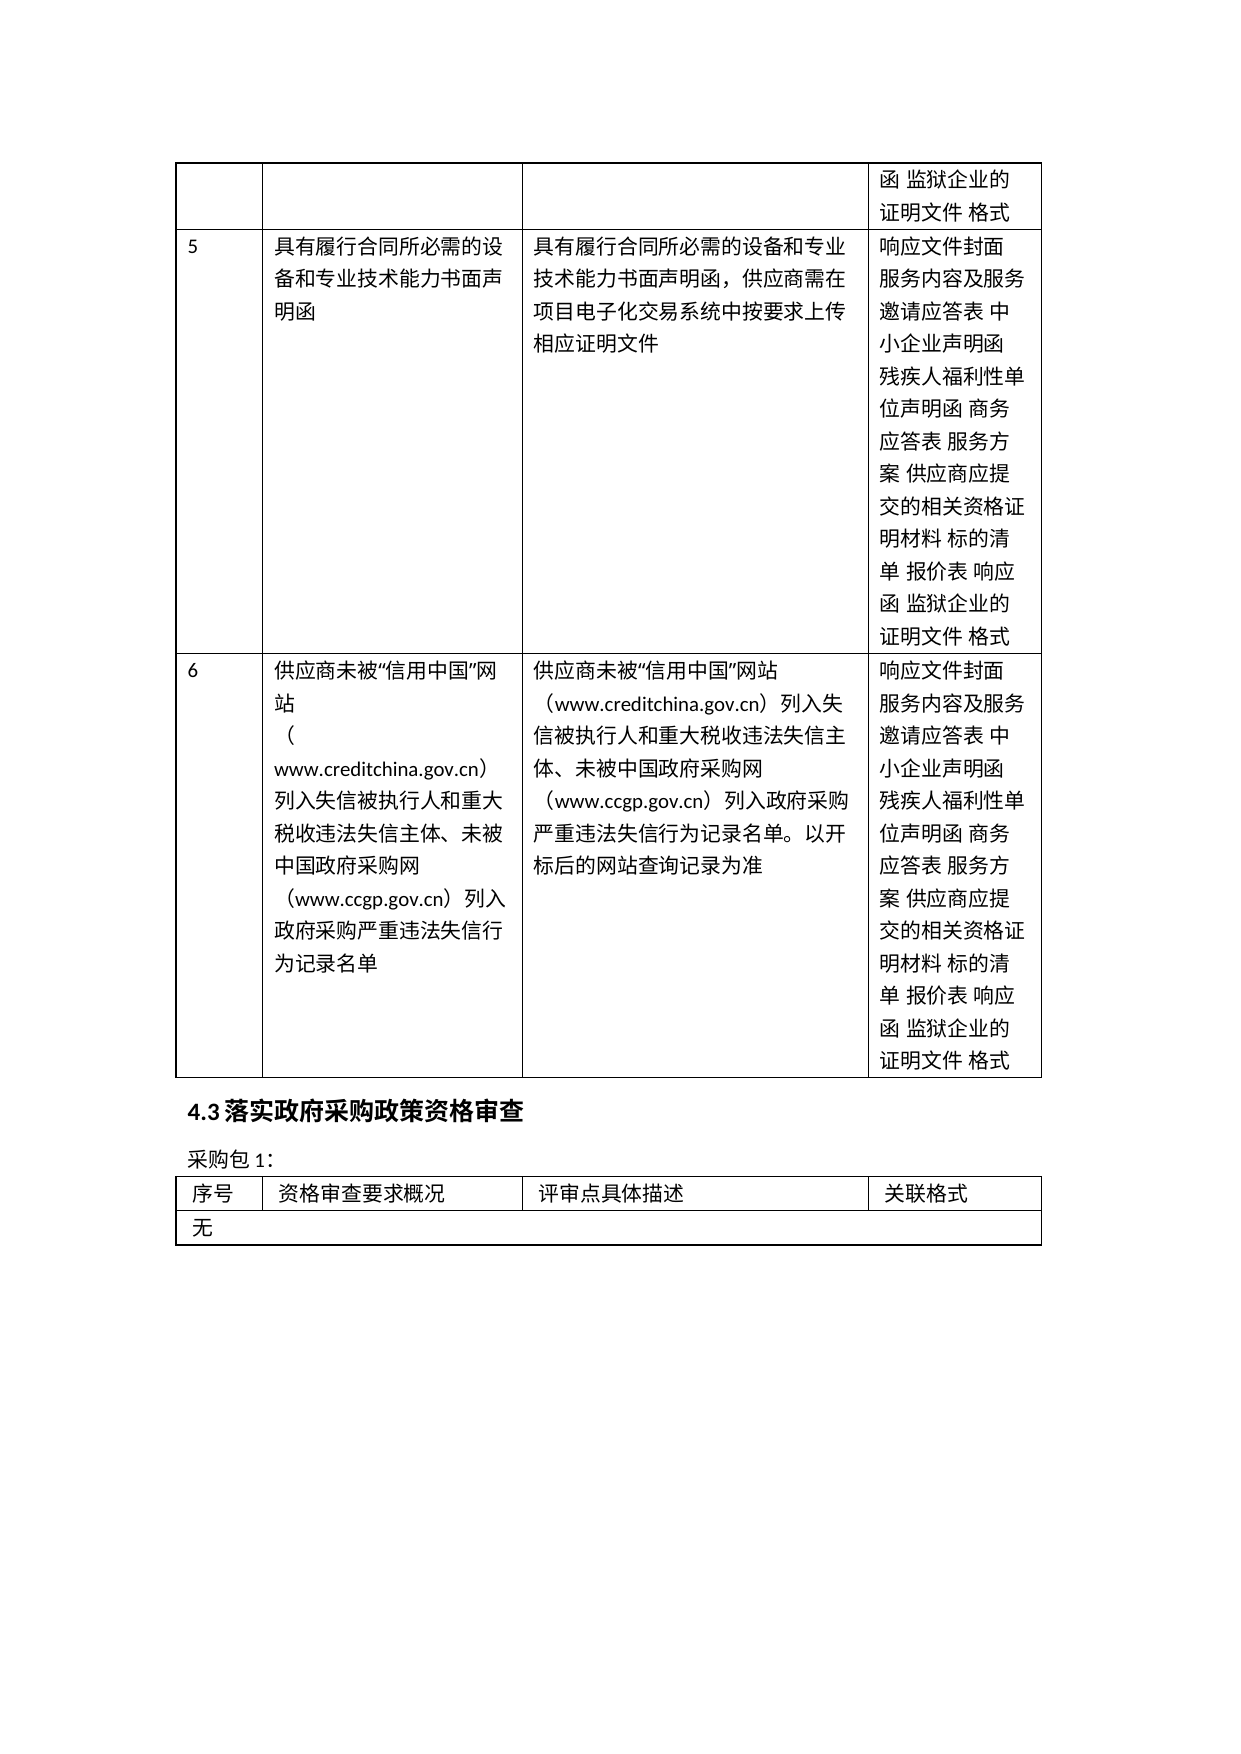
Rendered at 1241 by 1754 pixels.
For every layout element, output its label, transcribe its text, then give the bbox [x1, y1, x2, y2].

table_cell 4 [177, 164, 262, 228]
table_cell 响应文件封面 服务内容及服务邀请应答表 中小企业声明函 残疾人福利性单位声明函 商务应答表 服务方案 供应商应提交的相关资格证明材料 标的清单 报价表 响应函 监狱企业的证明文件 格式 [869, 230, 1041, 653]
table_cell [263, 164, 522, 228]
table_header 序号 [177, 1177, 262, 1210]
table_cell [523, 164, 868, 228]
table_cell 供应商未被“信用中国”网站（www.creditchina.gov.cn）列入失信被执行人和重大税收违法失信主体、未被中国政府采购网（www.ccgp.gov.cn）列入政府采购严重违法失信行为记录名单。以开标后的网站查询记录为准 [523, 654, 868, 1077]
table_cell 响应文件封面 服务内容及服务邀请应答表 中小企业声明函 残疾人福利性单位声明函 商务应答表 服务方案 供应商应提交的相关资格证明材料 标的清单 报价表 响应函 监狱企业的证明文件 格式 [869, 654, 1041, 1077]
table_cell 具有履行合同所必需的设备和专业技术能力书面声明函 [263, 230, 522, 653]
table_header 关联格式 [869, 1177, 1041, 1210]
table_cell 无 [177, 1211, 1041, 1244]
table_cell 具有履行合同所必需的设备和专业技术能力书面声明函，供应商需在项目电子化交易系统中按要求上传相应证明文件 [523, 230, 868, 653]
text 采购包1： [187, 1143, 1053, 1176]
table_cell 供应商未被“信用中国”网站（www.creditchina.gov.cn）列入失信被执行人和重大税收违法失信主体、未被中国政府采购网（www.ccgp.gov.cn）列入政府采购严重违法失信行为记录名单 [263, 654, 522, 1077]
table_header 评审点具体描述 [523, 1177, 868, 1210]
table_cell 5 [177, 230, 262, 653]
text 4.3落实政府采购政策资格审查 [187, 1078, 1053, 1143]
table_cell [869, 164, 1041, 228]
table_cell 6 [177, 654, 262, 1077]
table_header 资格审查要求概况 [263, 1177, 522, 1210]
